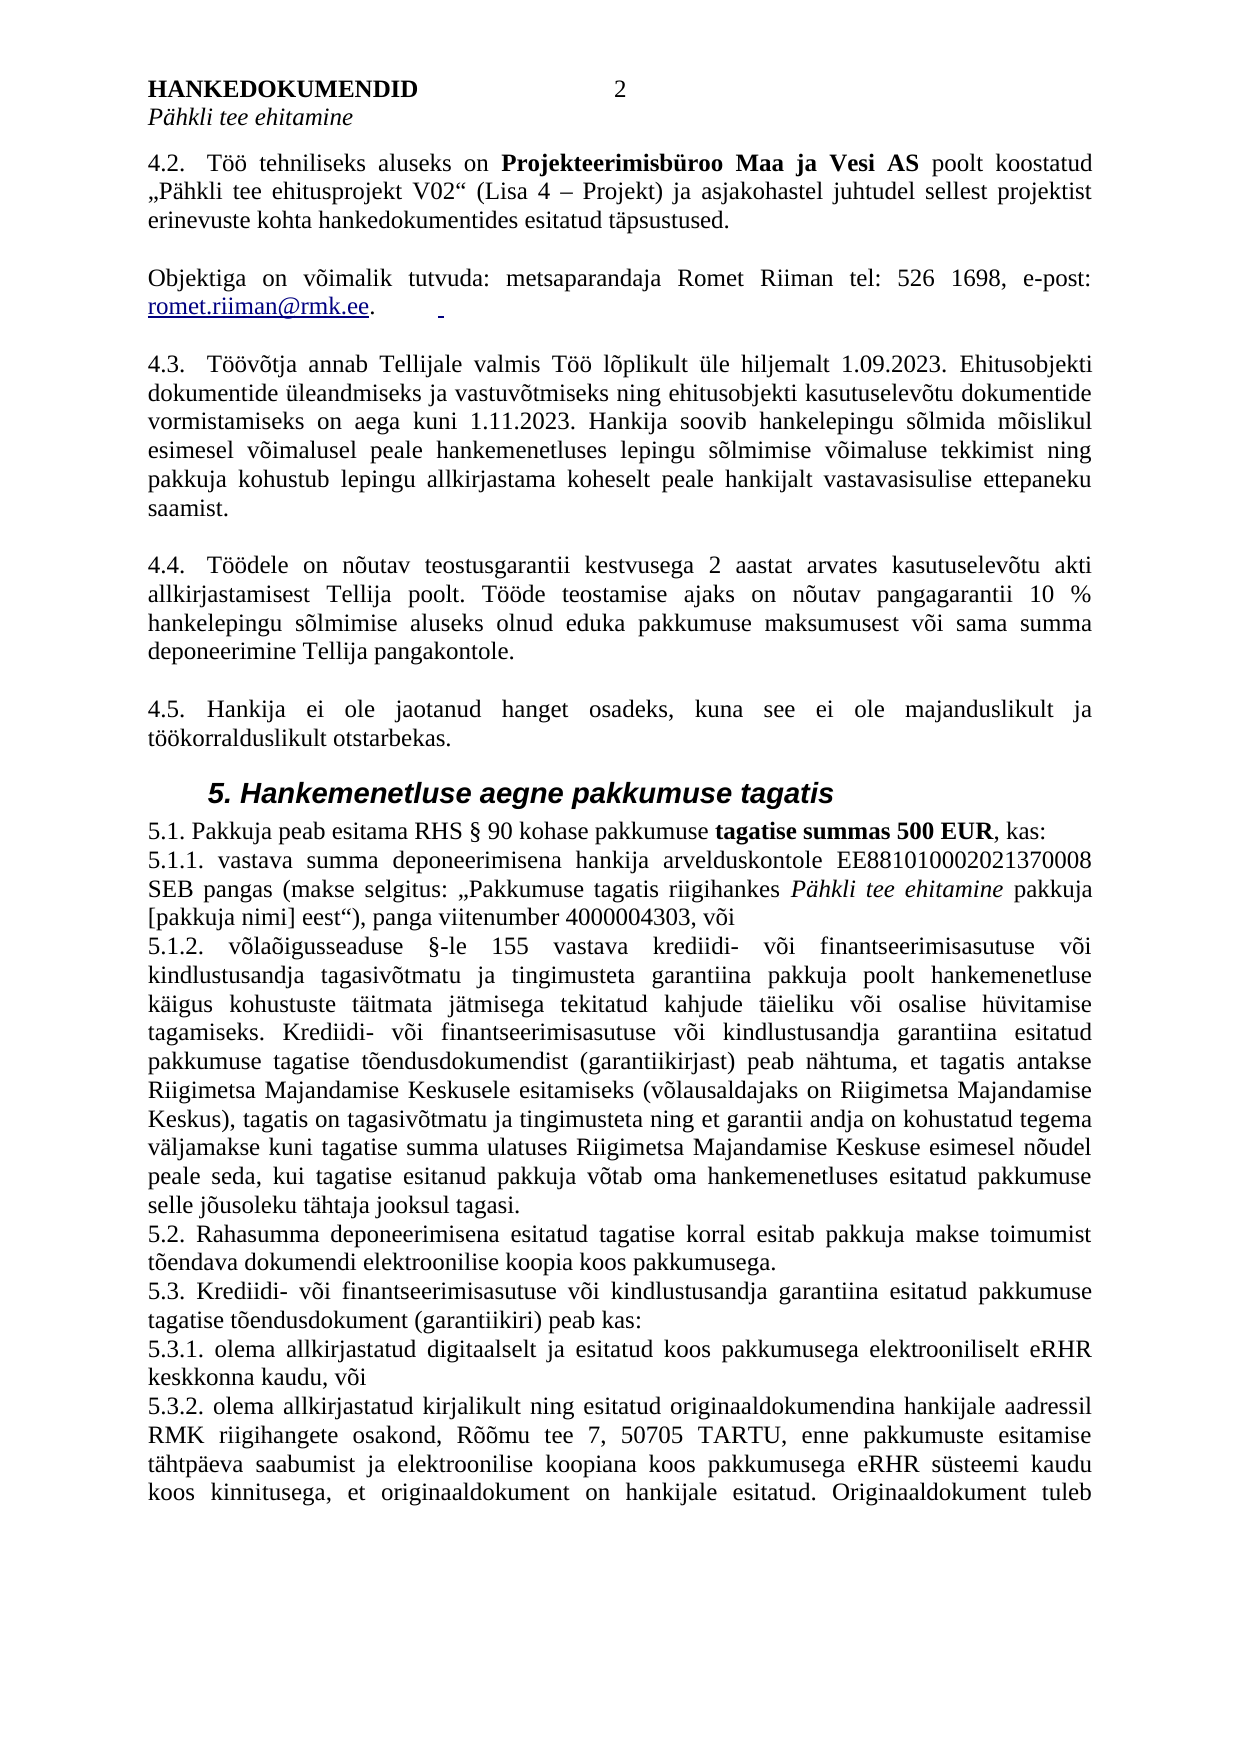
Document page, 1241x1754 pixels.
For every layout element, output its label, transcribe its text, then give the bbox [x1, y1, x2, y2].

text 5.3.1. olema allkirjastatud digitaalselt ja esitatud koos pakkumusega elektrooniliselt eRHR keskkonna kaudu, või [148, 1334, 1093, 1391]
text 5.3. Krediidi- või finantseerimisasutuse või kindlustusandja garantiina esitatud pakkumuse tagatise tõendusdokument (garantiikiri) peab kas: [148, 1276, 1093, 1334]
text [148, 1391, 1093, 1506]
text 4.5. Hankija ei ole jaotanud hanget osadeks, kuna see ei ole majanduslikult ja töökorralduslikult otstarbekas. [148, 694, 1093, 751]
text 5.1. Pakkuja peab esitama RHS § 90 kohase pakkumuse tagatise summas 500 EUR, kas: [148, 816, 1093, 845]
text 4.3. Töövõtja annab Tellijale valmis Töö lõplikult üle hiljemalt 1.09.2023. Ehitusobjekti dokumentide üleandmiseks ja vastuvõtmiseks ning ehitusobjekti kasutuselevõtu dokumentide vormistamiseks on aega kuni 1.11.2023. Hankija soovib hankelepingu sõlmida mõislikul esimesel võimalusel peale hankemenetluses lepingu sõlmimise võimaluse tekkimist ning pakkuja kohustub lepingu allkirjastama koheselt peale hankijalt vastavasisulise ettepaneku saamist. [148, 349, 1093, 521]
text 5.2. Rahasumma deponeerimisena esitatud tagatise korral esitab pakkuja makse toimumist tõendava dokumendi elektroonilise koopia koos pakkumusega. [148, 1219, 1093, 1276]
text Objektiga on võimalik tutvuda: metsaparandaja Romet Riiman tel: 526 1698, e-post: romet.riiman@rmk.ee. [148, 263, 1093, 320]
text 5.1.2. võlaõigusseaduse §-le 155 vastava krediidi- või finantseerimisasutuse või kindlustusandja tagasivõtmatu ja tingimusteta garantiina pakkuja poolt hankemenetluse käigus kohustuste täitmata jätmisega tekitatud kahjude täieliku või osalise hüvitamise tagamiseks. Krediidi- või finantseerimisasutuse või kindlustusandja garantiina esitatud pakkumuse tagatise tõendusdokumendist (garantiikirjast) peab nähtuma, et tagatis antakse Riigimetsa Majandamise Keskusele esitamiseks (võlausaldajaks on Riigimetsa Majandamise Keskus), tagatis on tagasivõtmatu ja tingimusteta ning et garantii andja on kohustatud tegema väljamakse kuni tagatise summa ulatuses Riigimetsa Majandamise Keskuse esimesel nõudel peale seda, kui tagatise esitanud pakkuja võtab oma hankemenetluses esitatud pakkumuse selle jõusoleku tähtaja jooksul tagasi. [148, 931, 1093, 1219]
text 4.2. Töö tehniliseks aluseks on Projekteerimisbüroo Maa ja Vesi AS poolt koostatud „Pähkli tee ehitusprojekt V02“ (Lisa 4 – Projekt) ja asjakohastel juhtudel sellest projektist erinevuste kohta hankedokumentides esitatud täpsustused. [148, 148, 1093, 234]
text 4.4. Töödele on nõutav teostusgarantii kestvusega 2 aastat arvates kasutuselevõtu akti allkirjastamisest Tellija poolt. Tööde teostamise ajaks on nõutav pangagarantii 10 % hankelepingu sõlmimise aluseks olnud eduka pakkumuse maksumusest või sama summa deponeerimine Tellija pangakontole. [148, 550, 1093, 665]
text 5.1.1. vastava summa deponeerimisena hankija arvelduskontole EE881010002021370008 SEB pangas (makse selgitus: „Pakkumuse tagatis riigihankes Pähkli tee ehitamine pakkuja [pakkuja nimi] eest“), panga viitenumber 4000004303, või [148, 845, 1093, 931]
subtitle 5. Hankemenetluse aegne pakkumuse tagatis [148, 776, 1093, 810]
